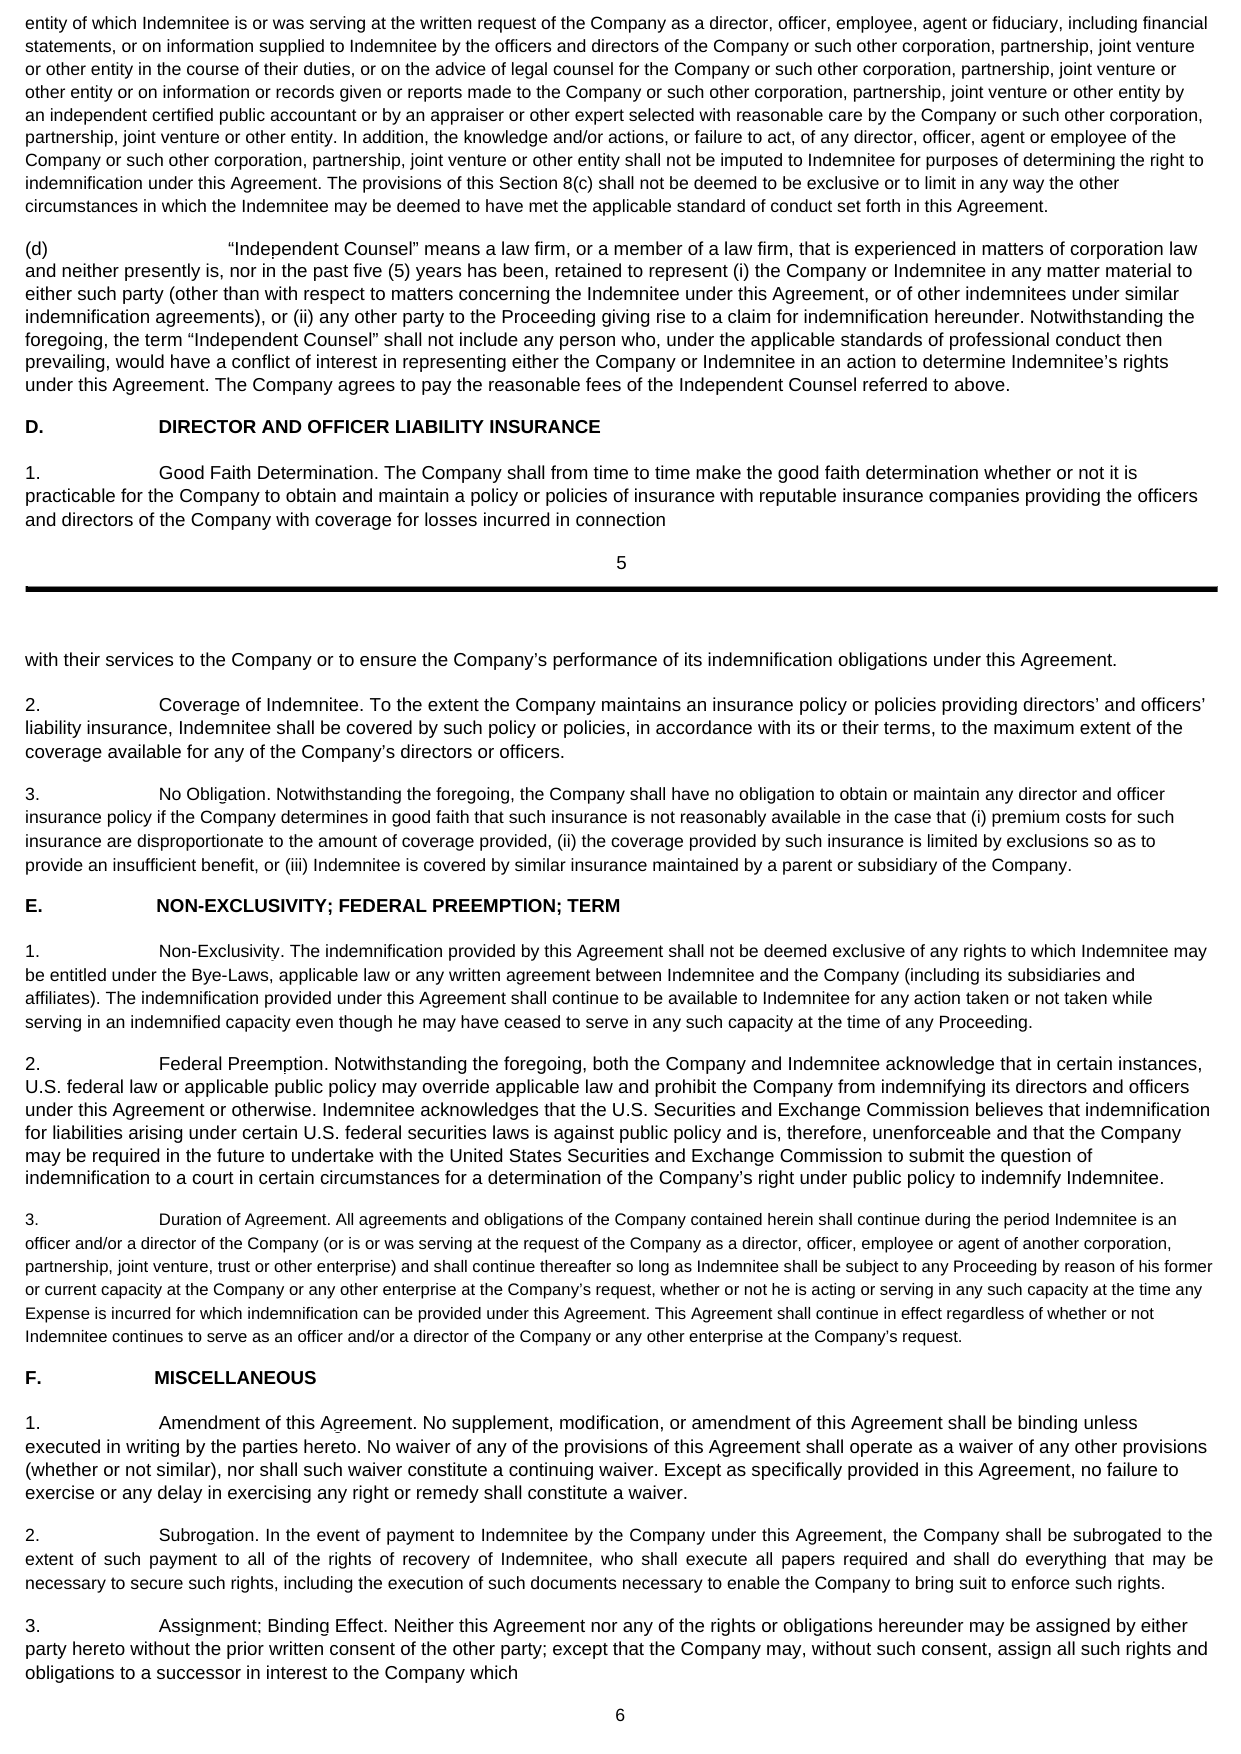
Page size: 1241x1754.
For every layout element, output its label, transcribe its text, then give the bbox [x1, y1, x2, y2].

text with their services to the Company or to ensure the Company’s performance of its indemnification obligations under this Agreement. [25, 648, 1215, 670]
text entity of which Indemnitee is or was serving at the written request of the Company as a director, officer, employee, agent or fiduciary, including financial statements, or on information supplied to Indemnitee by the officers and directors of the Company or such other corporation, partnership, joint venture or other entity in the course of their duties, or on the advice of legal counsel for the Company or such other corporation, partnership, joint venture or other entity or on information or records given or reports made to the Company or such other corporation, partnership, joint venture or other entity by an independent certified public accountant or by an appraiser or other expert selected with reasonable care by the Company or such other corporation, partnership, joint venture or other entity. In addition, the knowledge and/or actions, or failure to act, of any director, officer, agent or employee of the Company or such other corporation, partnership, joint venture or other entity shall not be imputed to Indemnitee for purposes of determining the right to indemnification under this Agreement. The provisions of this Section 8(c) shall not be deemed to be exclusive or to limit in any way the other circumstances in which the Indemnitee may be deemed to have met the applicable standard of conduct set forth in this Agreement. [25, 13, 1209, 216]
list MISCELLANEOUS [25, 1367, 1215, 1388]
list “Independent Counsel” means a law firm, or a member of a law firm, that is experienced in matters of corporation law and neither presently is, nor in the past five (5) years has been, retained to represent (i) the Company or Indemnitee in any matter material to either such party (other than with respect to matters concerning the Indemnitee under this Agreement, or of other indemnitees under similar indemnification agreements), or (ii) any other party to the Proceeding giving rise to a claim for indemnification hereunder. Notwithstanding the foregoing, the term “Independent Counsel” shall not include any person who, under the applicable standards of professional conduct then prevailing, would have a conflict of interest in representing either the Company or Indemnitee in an action to determine Indemnitee’s rights under this Agreement. The Company agrees to pay the reasonable fees of the Independent Counsel referred to above. [25, 237, 1215, 396]
text 5 [25, 551, 1217, 573]
list No Obligation. Notwithstanding the foregoing, the Company shall have no obligation to obtain or maintain any director and officer insurance policy if the Company determines in good faith that such insurance is not reasonably available in the case that (i) premium costs for such insurance are disproportionate to the amount of coverage provided, (ii) the coverage provided by such insurance is limited by exclusions so as to provide an insufficient benefit, or (iii) Indemnitee is covered by similar insurance maintained by a parent or subsidiary of the Company. [25, 783, 1215, 875]
list Good Faith Determination. The Company shall from time to time make the good faith determination whether or not it is practicable for the Company to obtain and maintain a policy or policies of insurance with reputable insurance companies providing the officers and directors of the Company with coverage for losses incurred in connection [25, 462, 1215, 531]
text 6 [25, 1704, 1215, 1725]
list Assignment; Binding Effect. Neither this Agreement nor any of the rights or obligations hereunder may be assigned by either party hereto without the prior written consent of the other party; except that the Company may, without such consent, assign all such rights and obligations to a successor in interest to the Company which [25, 1614, 1215, 1683]
list NON-EXCLUSIVITY; FEDERAL PREEMPTION; TERM [25, 895, 1215, 917]
list Subrogation. In the event of payment to Indemnitee by the Company under this Agreement, the Company shall be subrogated to the extent of such payment to all of the rights of recovery of Indemnitee, who shall execute all papers required and shall do everything that may be necessary to secure such rights, including the execution of such documents necessary to enable the Company to bring suit to enforce such rights. [25, 1524, 1215, 1593]
list DIRECTOR AND OFFICER LIABILITY INSURANCE [25, 416, 1215, 438]
list Duration of Agreement. All agreements and obligations of the Company contained herein shall continue during the period Indemnitee is an officer and/or a director of the Company (or is or was serving at the request of the Company as a director, officer, employee or agent of another corporation, partnership, joint venture, trust or other enterprise) and shall continue thereafter so long as Indemnitee shall be subject to any Proceeding by reason of his former or current capacity at the Company or any other enterprise at the Company’s request, whether or not he is acting or serving in any such capacity at the time any Expense is incurred for which indemnification can be provided under this Agreement. This Agreement shall continue in effect regardless of whether or not Indemnitee continues to serve as an officer and/or a director of the Company or any other enterprise at the Company’s request. [25, 1210, 1215, 1346]
list Coverage of Indemnitee. To the extent the Company maintains an insurance policy or policies providing directors’ and officers’ liability insurance, Indemnitee shall be covered by such policy or policies, in accordance with its or their terms, to the maximum extent of the coverage available for any of the Company’s directors or officers. [25, 693, 1215, 762]
list Amendment of this Agreement. No supplement, modification, or amendment of this Agreement shall be binding unless executed in writing by the parties hereto. No waiver of any of the provisions of this Agreement shall operate as a waiver of any other provisions (whether or not similar), nor shall such waiver constitute a continuing waiver. Except as specifically provided in this Agreement, no failure to exercise or any delay in exercising any right or remedy shall constitute a waiver. [25, 1412, 1215, 1503]
list Non-Exclusivity. The indemnification provided by this Agreement shall not be deemed exclusive of any rights to which Indemnitee may be entitled under the Bye-Laws, applicable law or any written agreement between Indemnitee and the Company (including its subsidiaries and affiliates). The indemnification provided under this Agreement shall continue to be available to Indemnitee for any action taken or not taken while serving in an indemnified capacity even though he may have ceased to serve in any such capacity at the time of any Proceeding. [25, 941, 1215, 1032]
picture [25, 586, 1218, 592]
list Federal Preemption. Notwithstanding the foregoing, both the Company and Indemnitee acknowledge that in certain instances, U.S. federal law or applicable public policy may override applicable law and prohibit the Company from indemnifying its directors and officers under this Agreement or otherwise. Indemnitee acknowledges that the U.S. Securities and Exchange Commission believes that indemnification for liabilities arising under certain U.S. federal securities laws is against public policy and is, therefore, unenforceable and that the Company may be required in the future to undertake with the United States Securities and Exchange Commission to submit the question of indemnification to a court in certain circumstances for a determination of the Company’s right under public policy to indemnify Indemnitee. [25, 1053, 1215, 1189]
